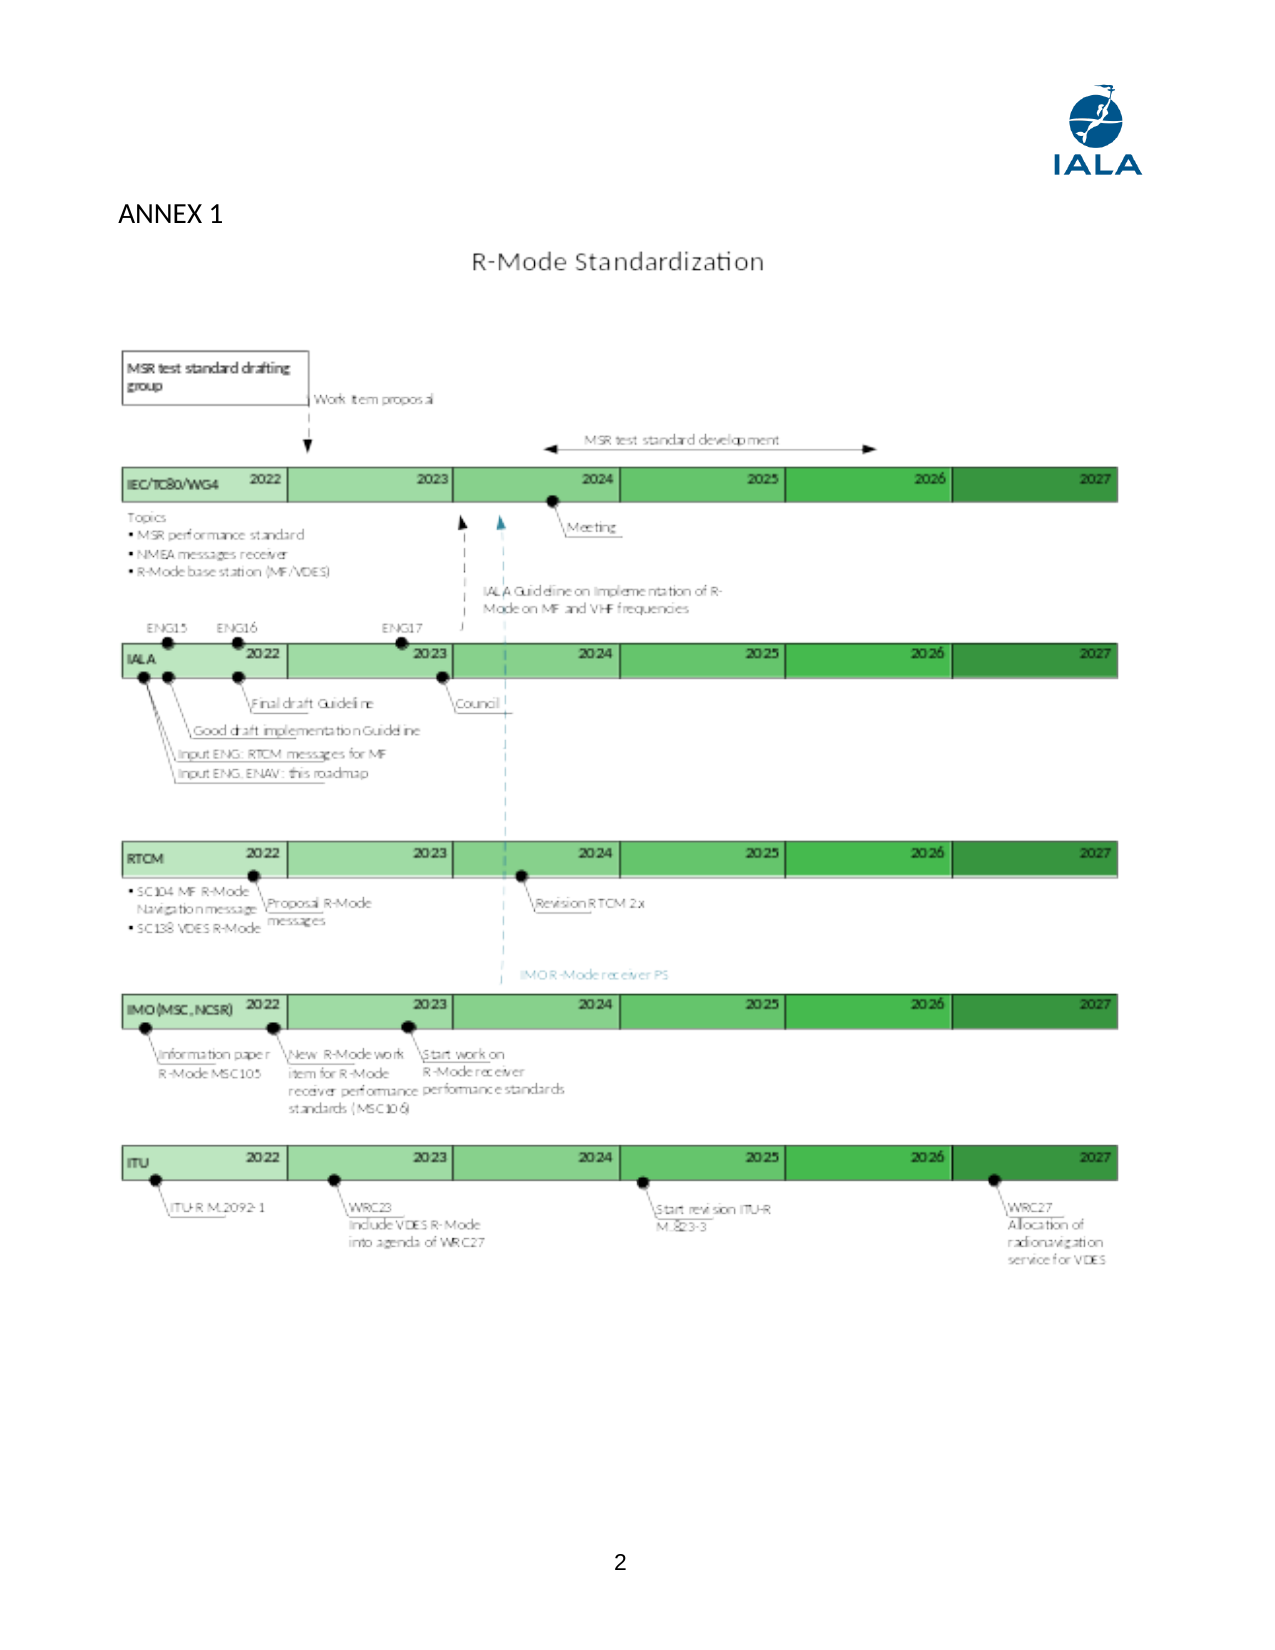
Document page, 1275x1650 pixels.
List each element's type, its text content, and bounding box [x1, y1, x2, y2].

picture [1034, 75, 1157, 195]
text ANNEX 1 [118, 195, 1157, 230]
